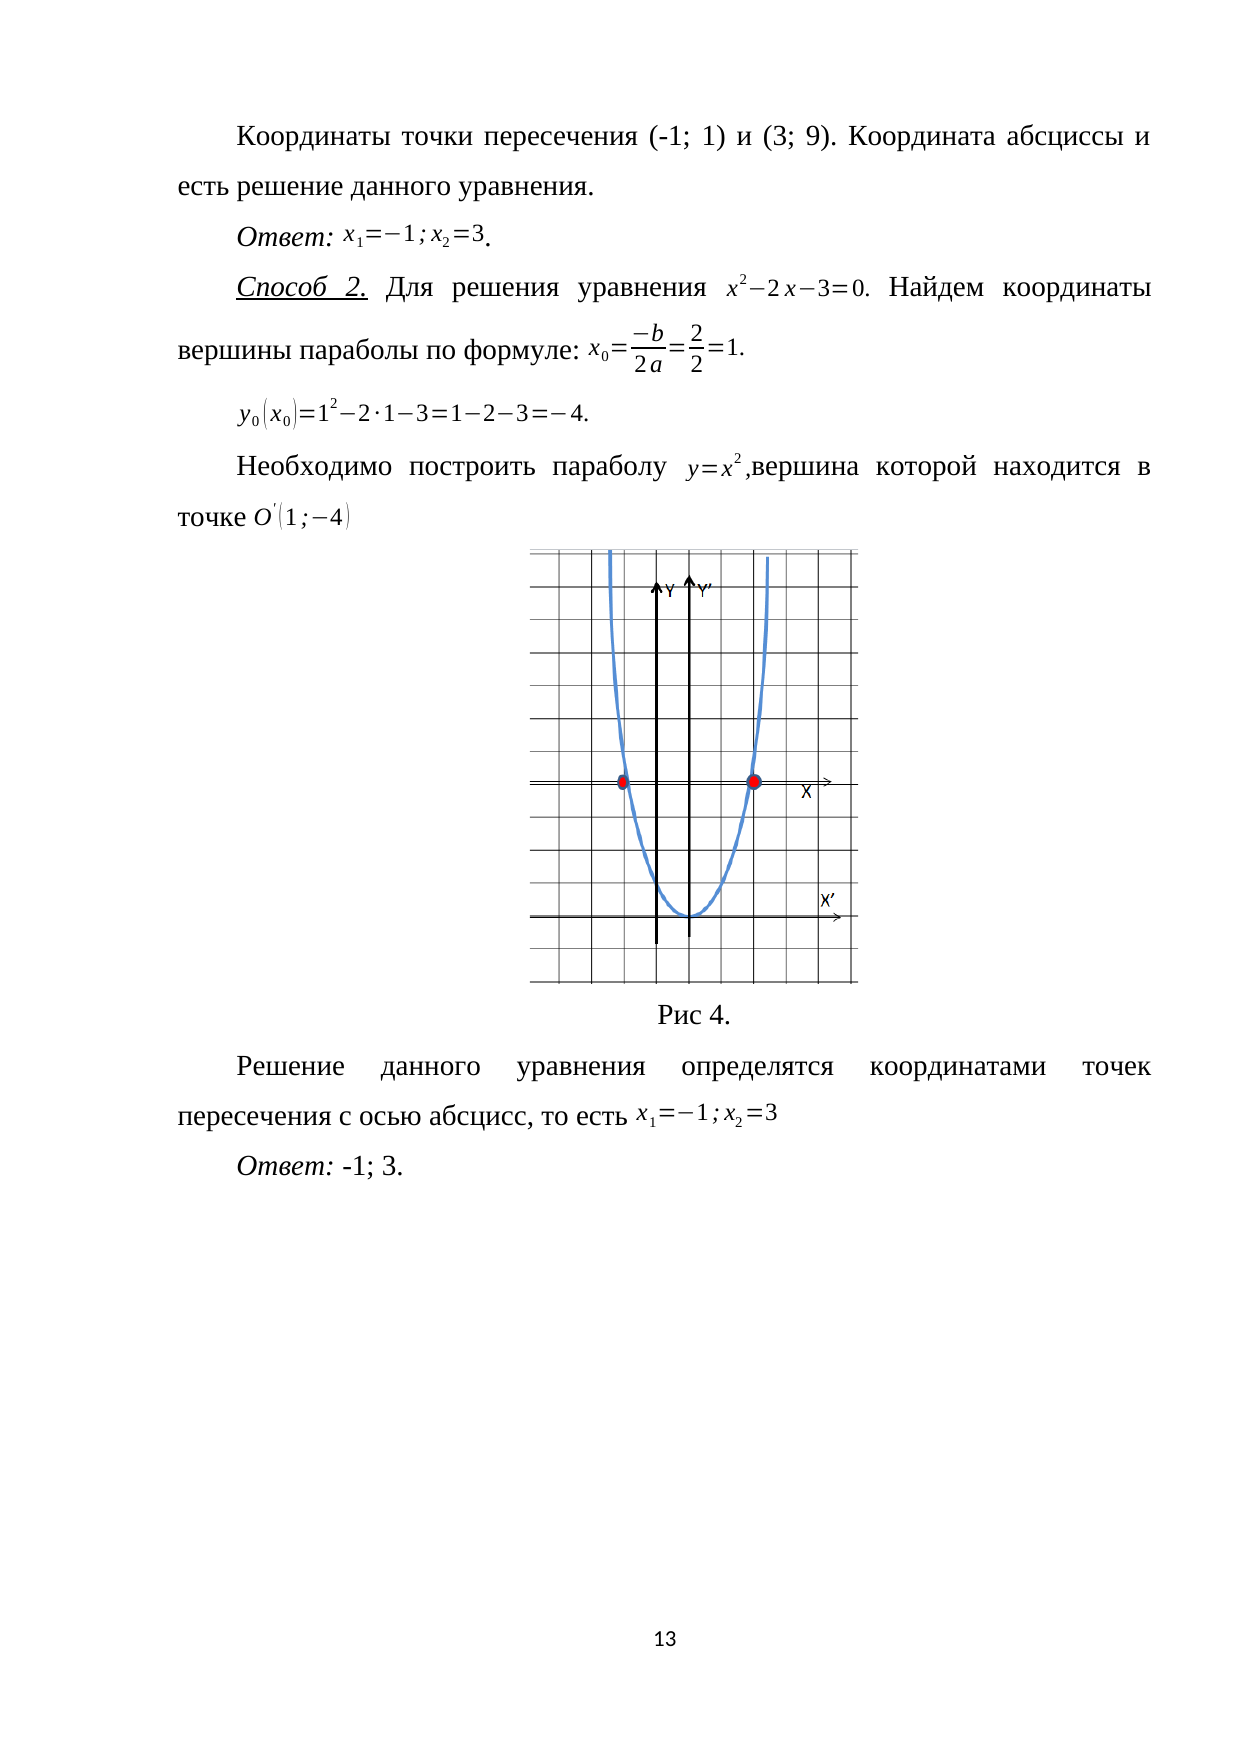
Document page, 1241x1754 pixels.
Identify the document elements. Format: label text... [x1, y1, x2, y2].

text Способ 2. Для решения уравнения Найдем координаты вершины параболы по формуле: [177, 269, 1152, 378]
text Ответ: -1; 3. [177, 1148, 1152, 1182]
text Координаты точки пересечения (-1; 1) и (3; 9). Координата абсциссы и есть решение данного уравнения. [177, 118, 1152, 202]
text Решение данного уравнения определятся координатами точек пересечения с осью абсцисс, то есть [177, 1048, 1152, 1131]
text Рис 4. [177, 997, 1152, 1031]
text Ответ: . [177, 219, 1152, 252]
text Необходимо построить параболу вершина которой находится в точке [177, 448, 1152, 532]
picture [529, 549, 859, 984]
